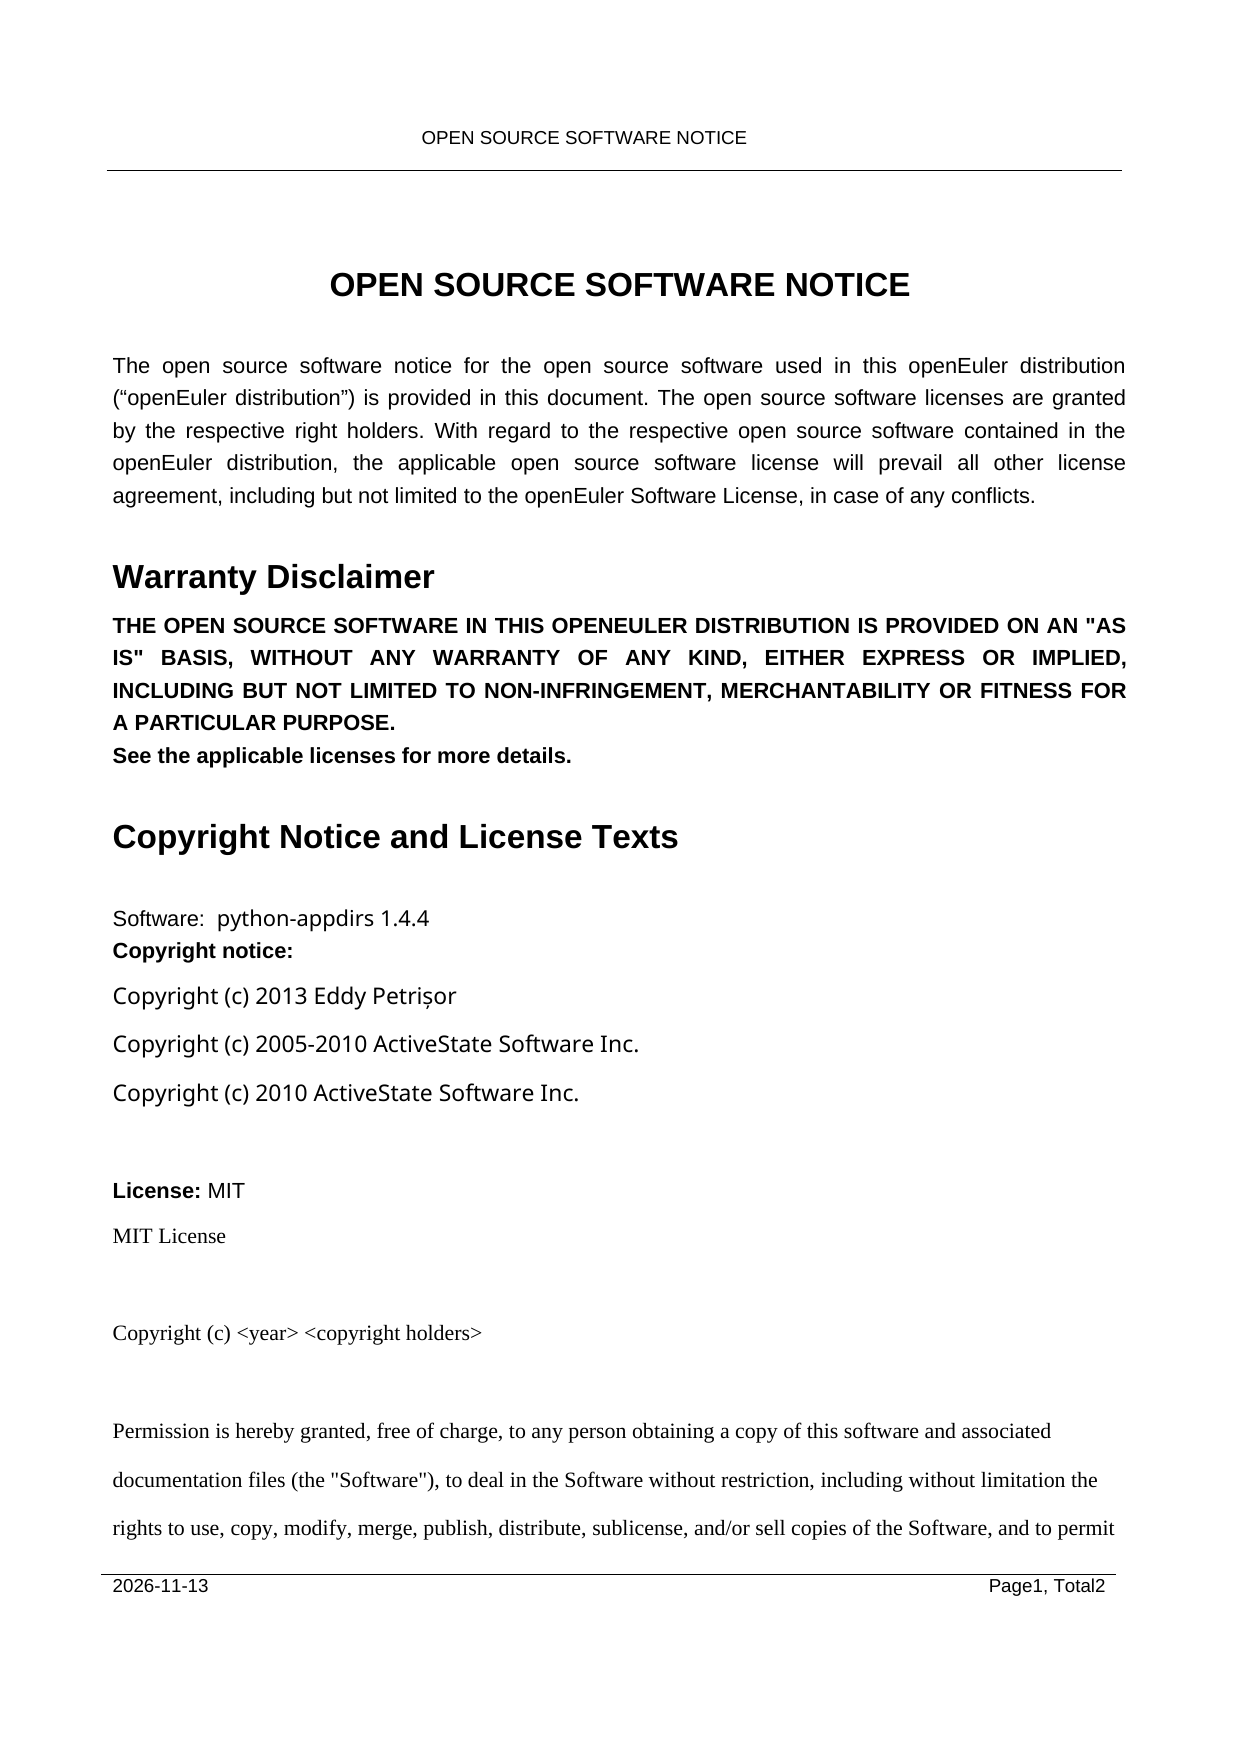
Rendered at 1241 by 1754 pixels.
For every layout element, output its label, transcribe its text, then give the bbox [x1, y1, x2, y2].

text OPEN SOURCE SOFTWARE NOTICE [112, 251, 1128, 316]
text Software: python-appdirs 1.4.4 [112, 901, 1128, 934]
text License: MIT [112, 1174, 1128, 1207]
text Warranty Disclaimer [112, 544, 1128, 609]
text Copyright (c) 2013 Eddy Petrișor Copyright (c) 2005-2010 ActiveState Software Inc. Copyright (c) 2010 ActiveState Software Inc. [112, 979, 1128, 1158]
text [112, 1219, 1128, 1544]
text Copyright notice: [112, 934, 1128, 966]
text THE OPEN SOURCE SOFTWARE IN THIS OPENEULER DISTRIBUTION IS PROVIDED ON AN "AS IS" BASIS, WITHOUT ANY WARRANTY OF ANY KIND, EITHER EXPRESS OR IMPLIED, INCLUDING BUT NOT LIMITED TO NON-INFRINGEMENT, MERCHANTABILITY OR FITNESS FOR A PARTICULAR PURPOSE. See the applicable licenses for more details. [112, 609, 1128, 771]
text Copyright Notice and License Texts [112, 804, 1128, 869]
text The open source software notice for the open source software used in this openEuler distribution (“openEuler distribution”) is provided in this document. The open source software licenses are granted by the respective right holders. With regard to the respective open source software contained in the openEuler distribution, the applicable open source software license will prevail all other license agreement, including but not limited to the openEuler Software License, in case of any conflicts. [112, 349, 1128, 511]
